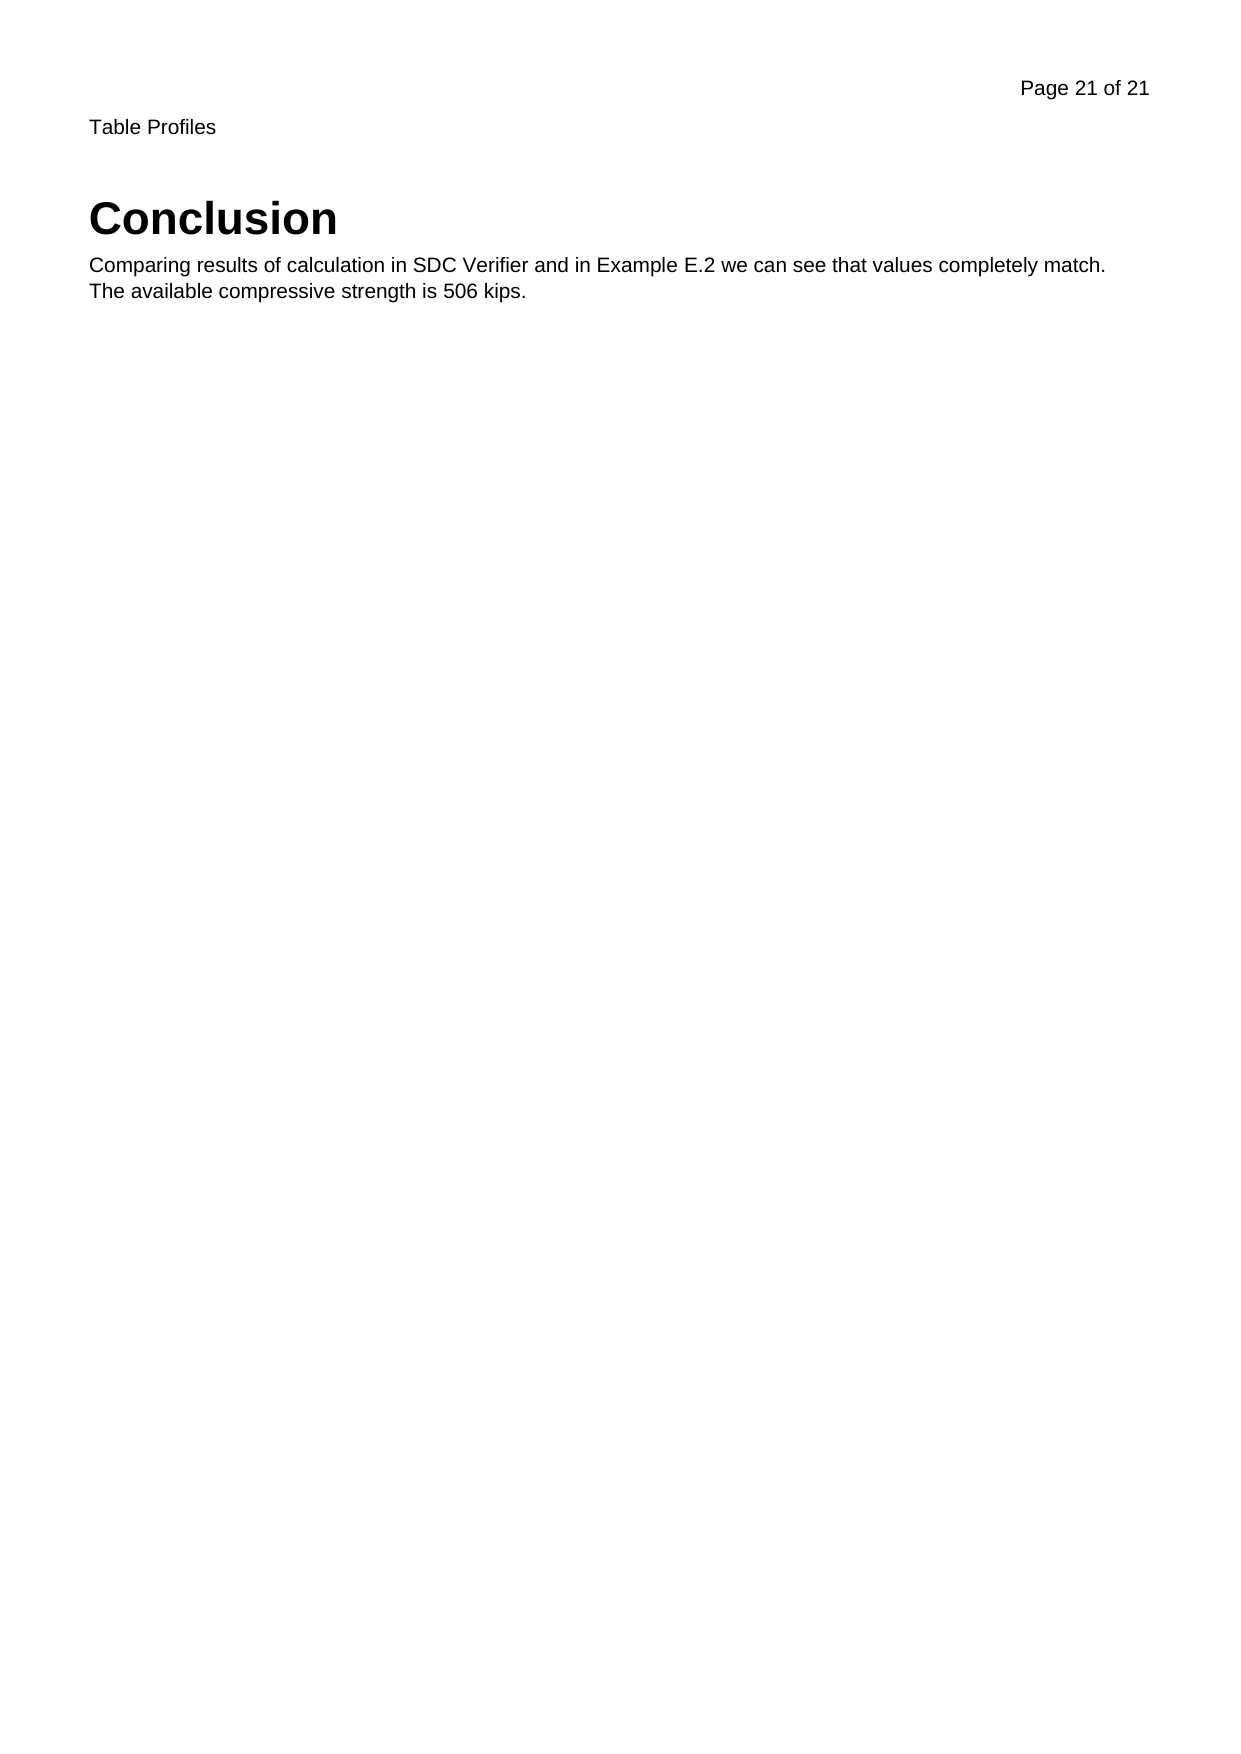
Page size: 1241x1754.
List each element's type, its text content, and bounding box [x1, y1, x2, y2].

text Comparing results of calculation in SDC Verifier and in Example E.2 we can see that values completely match. [89, 253, 1152, 277]
text The available compressive strength is 506 kips. [89, 279, 1152, 303]
subtitle Conclusion [88, 192, 1152, 244]
